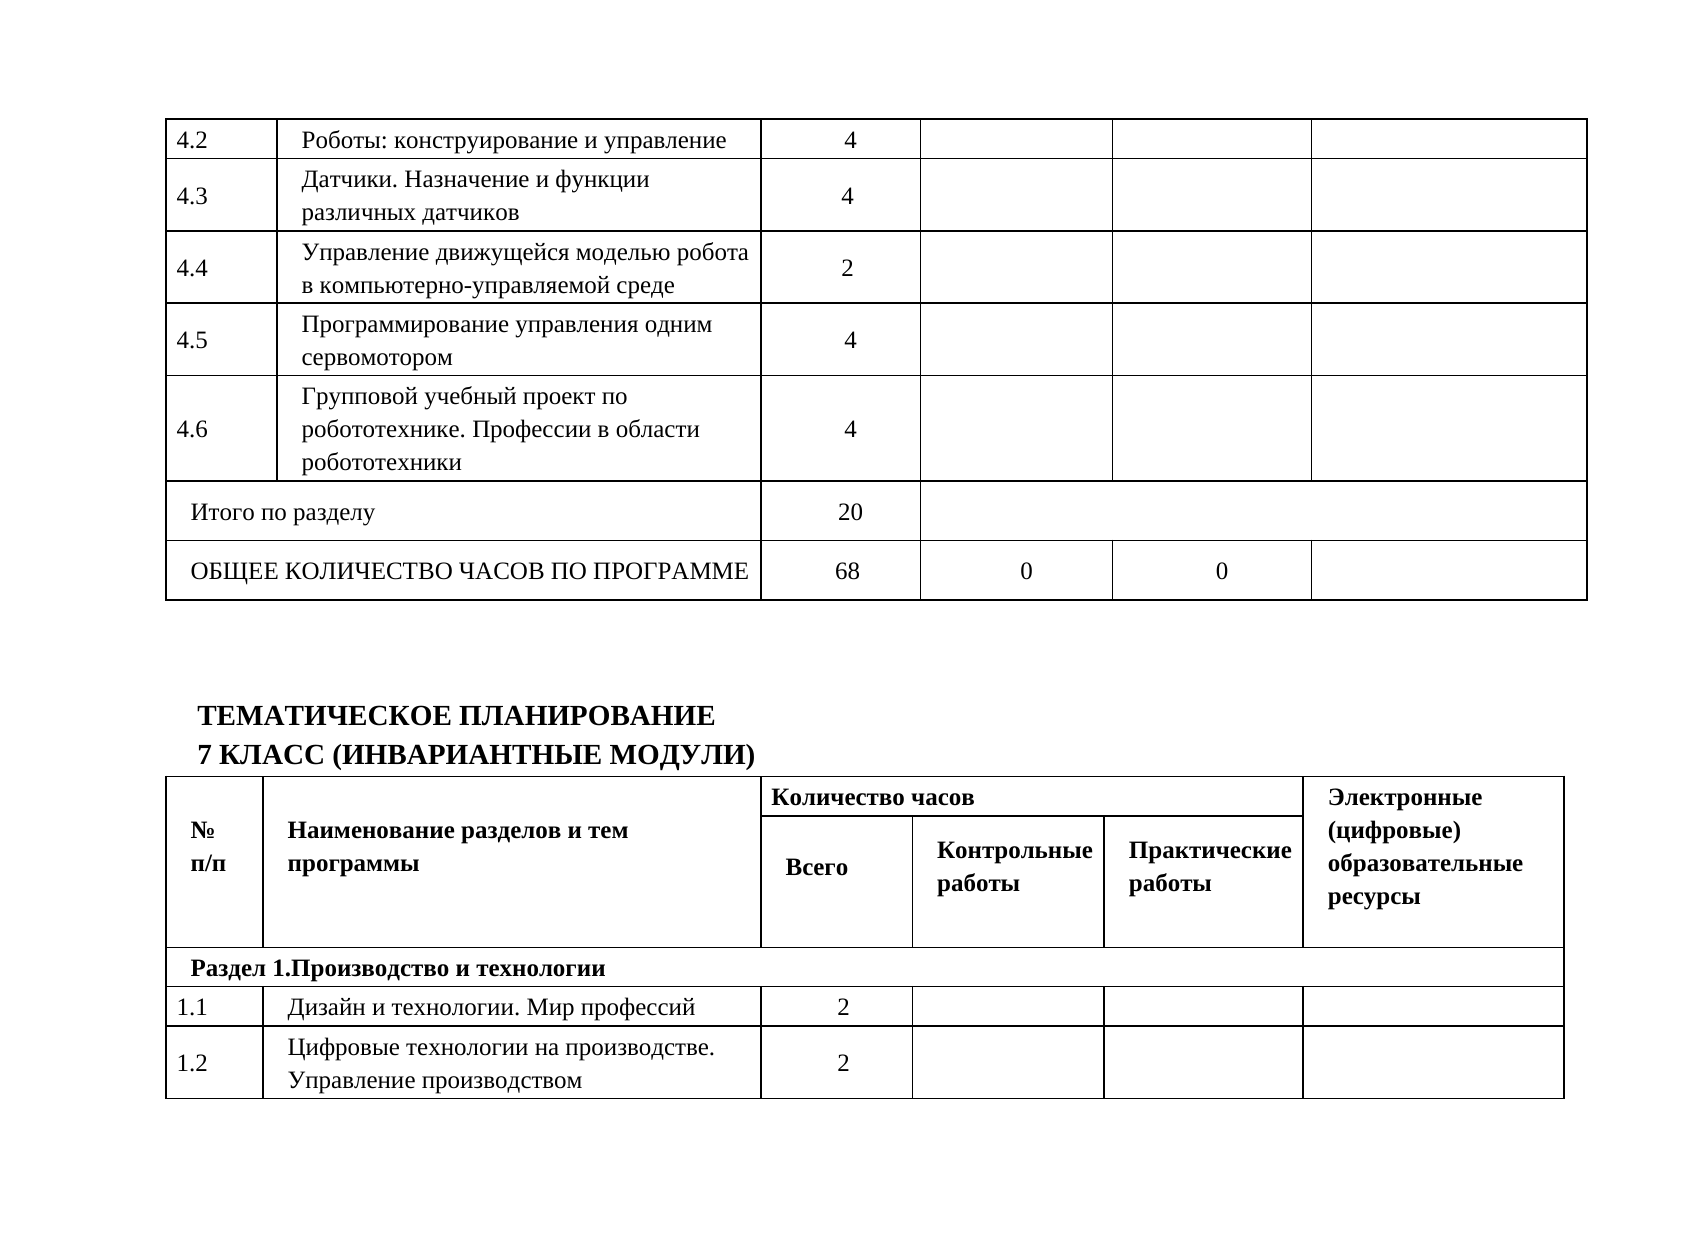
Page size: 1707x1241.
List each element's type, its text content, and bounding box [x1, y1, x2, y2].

table_cell [1312, 541, 1586, 599]
table_cell 2 [762, 1027, 912, 1097]
table_cell 0 [921, 541, 1112, 599]
table_cell 2 [762, 987, 912, 1025]
table_cell Практические работы [1105, 817, 1302, 946]
table_cell 68 [762, 541, 920, 599]
table_cell Дизайн и технологии. Мир профессий [264, 987, 760, 1025]
table_cell Программирование управления одним сервомотором [278, 304, 760, 375]
table_cell [921, 232, 1112, 302]
table_cell [1304, 987, 1563, 1025]
table_cell 4.6 [167, 376, 276, 480]
table_cell Управление движущейся моделью робота в компьютерно-управляемой среде [278, 232, 760, 302]
table_cell 1.2 [167, 1027, 262, 1097]
table_cell [1312, 120, 1586, 157]
table_cell Групповой учебный проект по робототехнике. Профессии в области робототехники [278, 376, 760, 480]
table_cell Контрольные работы [913, 817, 1103, 946]
table_cell [1113, 159, 1311, 230]
table_cell 4 [762, 376, 920, 480]
table_cell Цифровые технологии на производстве. Управление производством [264, 1027, 760, 1097]
table_cell [1113, 232, 1311, 302]
table_cell 4.2 [167, 120, 276, 157]
table_cell [921, 159, 1112, 230]
table_cell Датчики. Назначение и функции различных датчиков [278, 159, 760, 230]
table_cell [921, 120, 1112, 157]
table_cell 4 [762, 120, 920, 157]
table_cell Итого по разделу [167, 482, 760, 539]
table_header № п/п [167, 777, 262, 946]
table_cell [921, 482, 1586, 539]
table_cell [1113, 120, 1311, 157]
table_cell Всего [762, 817, 912, 946]
table_cell [921, 376, 1112, 480]
text ТЕМАТИЧЕСКОЕ ПЛАНИРОВАНИЕ [190, 698, 1618, 732]
table_cell Раздел 1.Производство и технологии [167, 948, 1563, 986]
table_cell [1312, 376, 1586, 480]
table_cell [1312, 304, 1586, 375]
table_cell 4.3 [167, 159, 276, 230]
table_cell [1312, 232, 1586, 302]
table_cell ОБЩЕЕ КОЛИЧЕСТВО ЧАСОВ ПО ПРОГРАММЕ [167, 541, 760, 599]
table_cell [1105, 1027, 1302, 1097]
table_cell [1312, 159, 1586, 230]
table_cell [913, 987, 1103, 1025]
table_cell 0 [1113, 541, 1311, 599]
text 7 КЛАСС (ИНВАРИАНТНЫЕ МОДУЛИ) [190, 737, 1618, 771]
table_cell [913, 1027, 1103, 1097]
table_header Наименование разделов и тем программы [264, 777, 760, 946]
table_header Количество часов [762, 777, 1302, 815]
table_cell [1105, 987, 1302, 1025]
table_cell 2 [762, 232, 920, 302]
table_cell [1304, 1027, 1563, 1097]
table_cell 1.1 [167, 987, 262, 1025]
table_cell 4 [762, 159, 920, 230]
table_cell 4.5 [167, 304, 276, 375]
table_cell 4 [762, 304, 920, 375]
table_cell [1113, 376, 1311, 480]
table_cell 4.4 [167, 232, 276, 302]
table_cell [921, 304, 1112, 375]
table_cell 20 [762, 482, 920, 539]
table_header Электронные (цифровые) образовательные ресурсы [1304, 777, 1563, 946]
table_cell [1113, 304, 1311, 375]
table_cell Роботы: конструирование и управление [278, 120, 760, 157]
